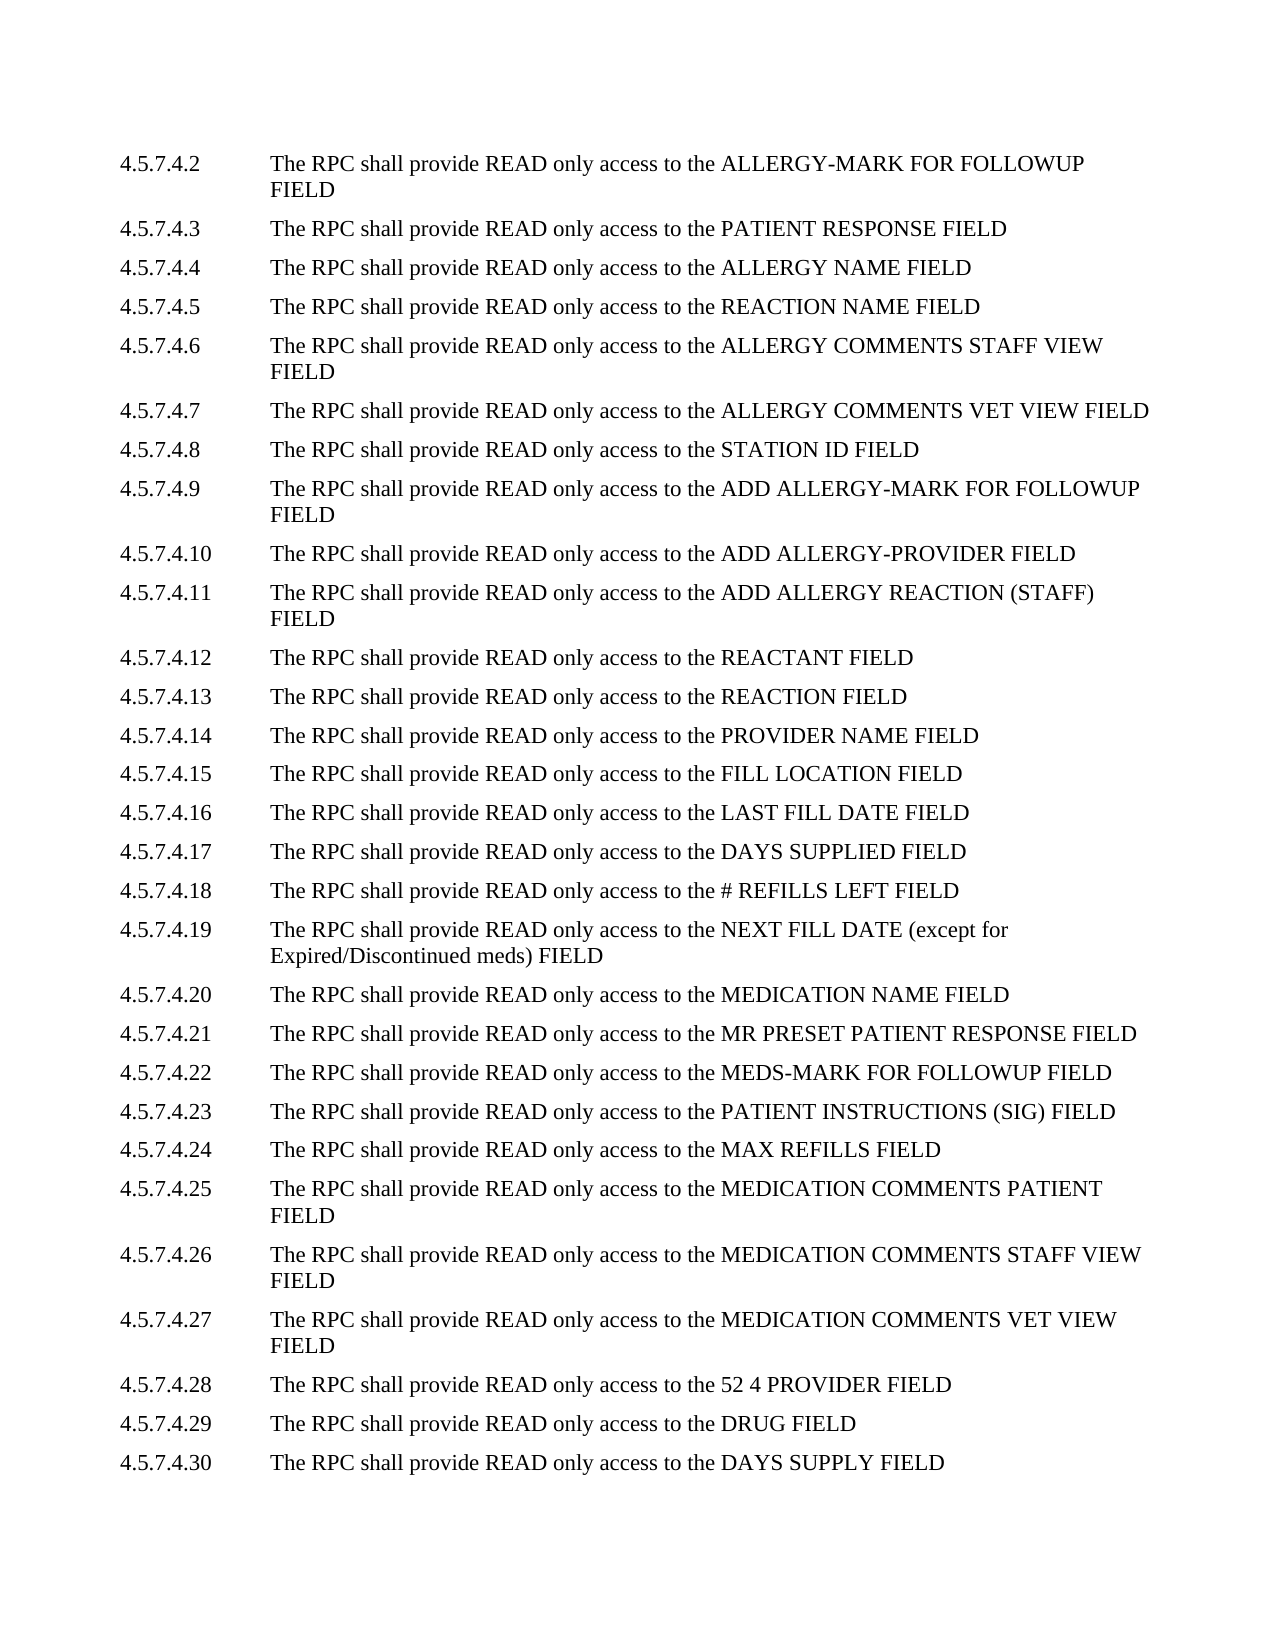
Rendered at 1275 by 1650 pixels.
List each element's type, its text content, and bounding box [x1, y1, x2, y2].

text 4.5.7.4.30 The RPC shall provide READ only access to the DAYS SUPPLY FIELD [120, 1449, 1155, 1475]
text 4.5.7.4.2 The RPC shall provide READ only access to the ALLERGY-MARK FOR FOLLOWUP FIELD [120, 150, 1155, 203]
text 4.5.7.4.6 The RPC shall provide READ only access to the ALLERGY COMMENTS STAFF VIEW FIELD [120, 332, 1155, 384]
text 4.5.7.4.4 The RPC shall provide READ only access to the ALLERGY NAME FIELD [120, 254, 1155, 280]
text 4.5.7.4.12 The RPC shall provide READ only access to the REACTANT FIELD [120, 644, 1155, 670]
text 4.5.7.4.3 The RPC shall provide READ only access to the PATIENT RESPONSE FIELD [120, 215, 1155, 242]
text 4.5.7.4.19 The RPC shall provide READ only access to the NEXT FILL DATE (except for Expired/Discontinued meds) FIELD [120, 916, 1155, 969]
text 4.5.7.4.29 The RPC shall provide READ only access to the DRUG FIELD [120, 1410, 1155, 1436]
text 4.5.7.4.26 The RPC shall provide READ only access to the MEDICATION COMMENTS STAFF VIEW FIELD [120, 1241, 1155, 1293]
text 4.5.7.4.9 The RPC shall provide READ only access to the ADD ALLERGY-MARK FOR FOLLOWUP FIELD [120, 475, 1155, 527]
text 4.5.7.4.13 The RPC shall provide READ only access to the REACTION FIELD [120, 683, 1155, 709]
text 4.5.7.4.25 The RPC shall provide READ only access to the MEDICATION COMMENTS PATIENT FIELD [120, 1175, 1155, 1228]
text 4.5.7.4.24 The RPC shall provide READ only access to the MAX REFILLS FIELD [120, 1137, 1155, 1163]
text 4.5.7.4.27 The RPC shall provide READ only access to the MEDICATION COMMENTS VET VIEW FIELD [120, 1306, 1155, 1358]
text 4.5.7.4.21 The RPC shall provide READ only access to the MR PRESET PATIENT RESPONSE FIELD [120, 1020, 1155, 1046]
text 4.5.7.4.7 The RPC shall provide READ only access to the ALLERGY COMMENTS VET VIEW FIELD [120, 397, 1155, 423]
text 4.5.7.4.20 The RPC shall provide READ only access to the MEDICATION NAME FIELD [120, 981, 1155, 1007]
text 4.5.7.4.8 The RPC shall provide READ only access to the STATION ID FIELD [120, 436, 1155, 462]
text 4.5.7.4.11 The RPC shall provide READ only access to the ADD ALLERGY REACTION (STAFF) FIELD [120, 579, 1155, 631]
text 4.5.7.4.16 The RPC shall provide READ only access to the LAST FILL DATE FIELD [120, 799, 1155, 826]
text 4.5.7.4.15 The RPC shall provide READ only access to the FILL LOCATION FIELD [120, 761, 1155, 787]
text 4.5.7.4.17 The RPC shall provide READ only access to the DAYS SUPPLIED FIELD [120, 838, 1155, 864]
text 4.5.7.4.18 The RPC shall provide READ only access to the # REFILLS LEFT FIELD [120, 877, 1155, 903]
text 4.5.7.4.23 The RPC shall provide READ only access to the PATIENT INSTRUCTIONS (SIG) FIELD [120, 1098, 1155, 1124]
text 4.5.7.4.14 The RPC shall provide READ only access to the PROVIDER NAME FIELD [120, 722, 1155, 748]
text 4.5.7.4.10 The RPC shall provide READ only access to the ADD ALLERGY-PROVIDER FIELD [120, 540, 1155, 566]
text 4.5.7.4.28 The RPC shall provide READ only access to the 52 4 PROVIDER FIELD [120, 1371, 1155, 1397]
text 4.5.7.4.22 The RPC shall provide READ only access to the MEDS-MARK FOR FOLLOWUP FIELD [120, 1059, 1155, 1085]
text 4.5.7.4.5 The RPC shall provide READ only access to the REACTION NAME FIELD [120, 293, 1155, 319]
